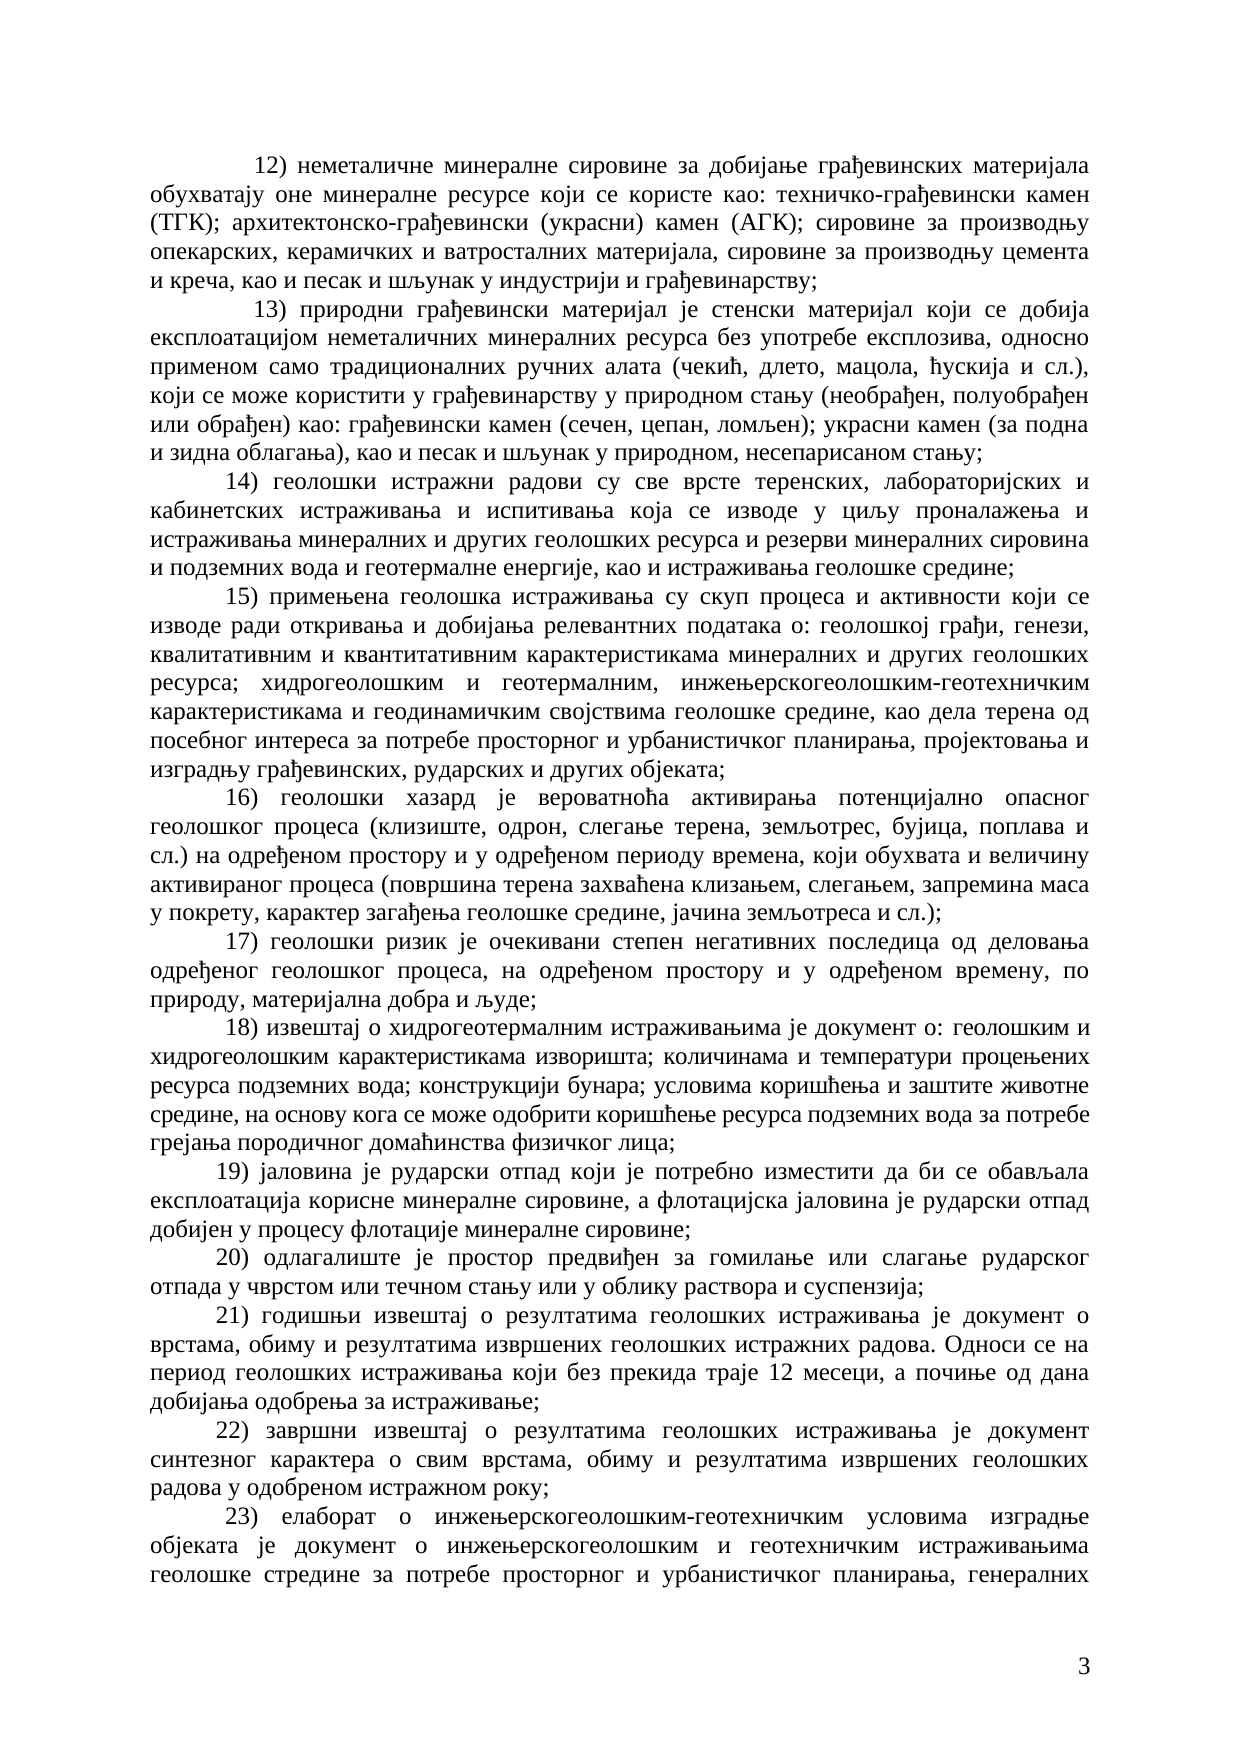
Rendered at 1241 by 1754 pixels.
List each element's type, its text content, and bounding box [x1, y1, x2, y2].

text 17) геолошки ризик је очекивани степен негативних последица од деловања одређеног геолошког процеса, на одређеном простору и у одређеном времену, по природу, материјална добра и људе; [150, 926, 1090, 1012]
text 22) завршни извештај о резултатима геолошких истраживања је документ синтезног карактера о свим врстама, обиму и резултатима извршених геолошких радова у одобреном истражном року; [150, 1415, 1090, 1501]
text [150, 1501, 1090, 1587]
text 21) годишњи извештај о резултатима геолошких истраживања је документ о врстама, обиму и резултатима извршених геолошких истражних радова. Односи се на период геолошких истраживања који без прекида траје 12 месеци, а почиње од дана добијања одобрења за истраживање; [150, 1300, 1090, 1415]
text 12) неметаличне минералне сировине за добијање грађевинских материјала обухватају оне минералне ресурсе који се користе као: техничко-грађевински камен (ТГК); архитектонско-грађевински (украсни) камен (АГК); сировине за производњу опекарских, керамичких и ватросталних материјала, сировине за производњу цемента и креча, као и песак и шљунак у индустрији и грађевинарству; [150, 150, 1090, 294]
text 13) природни грађевински материјал је стенски материјал који се добија експлоатацијом неметаличних минералних ресурса без употребе експлозива, односно применом само традиционалних ручних алата (чекић, длето, мацола, ћускија и сл.), који се може користити у грађевинарству у природном стању (необрађен, полуобрађен или обрађен) као: грађевински камен (сечен, цепан, ломљен); украсни камен (за подна и зидна облагања), као и песак и шљунак у природном, несепарисаном стању; [150, 294, 1090, 466]
text 20) одлагалиште је простор предвиђен за гомилање или слагање рударског отпада у чврстом или течном стању или у облику раствора и суспензија; [150, 1242, 1090, 1300]
text 18) извештај о хидрогеотермалним истраживањима је документ о: геолошким и хидрогеолошким карактеристикама изворишта; количинама и температури процењених ресурса подземних вода; конструкцији бунара; условима коришћења и заштите животне средине, на основу кога се може одобрити коришћење ресурса подземних вода за потребе грејања породичног домаћинства физичког лица; [150, 1012, 1090, 1156]
text 19) јаловина је рударски отпад који је потребно изместити да би се обављала експлоатација корисне минералне сировине, а флотацијска јаловина је рударски отпад добијен у процесу флотације минералне сировине; [150, 1156, 1090, 1242]
text 14) геолошки истражни радови су све врсте теренских, лабораторијских и кабинетских истраживања и испитивања која се изводе у циљу проналажења и истраживања минералних и других геолошких ресурса и резерви минералних сировина и подземних вода и геотермалне енергије, као и истраживања геолошке средине; [150, 466, 1090, 581]
text 15) примењена геолошка истраживања су скуп процеса и активности који се изводе ради откривања и добијања релевантних података о: геолошкој грађи, генези, квалитативним и квантитативним карактеристикама минералних и других геолошких ресурса; хидрогеолошким и геотермалним, инжењерскогеолошким-геотехничким карактеристикама и геодинамичким својствима геолошке средине, као дела терена од посебног интереса за потребе просторног и урбанистичког планирања, пројектовања и изградњу грађевинских, рударских и других објеката; [150, 581, 1090, 782]
text 16) геолошки хазард је вероватноћа активирања потенцијално опасног геолошког процеса (клизиште, одрон, слегање терена, земљотрес, бујица, поплава и сл.) на одређеном простору и у одређеном периоду времена, који обухвата и величину активираног процеса (површина терена захваћена клизањем, слегањем, запремина маса у покрету, карактер загађења геолошке средине, јачина земљотреса и сл.); [150, 782, 1090, 926]
